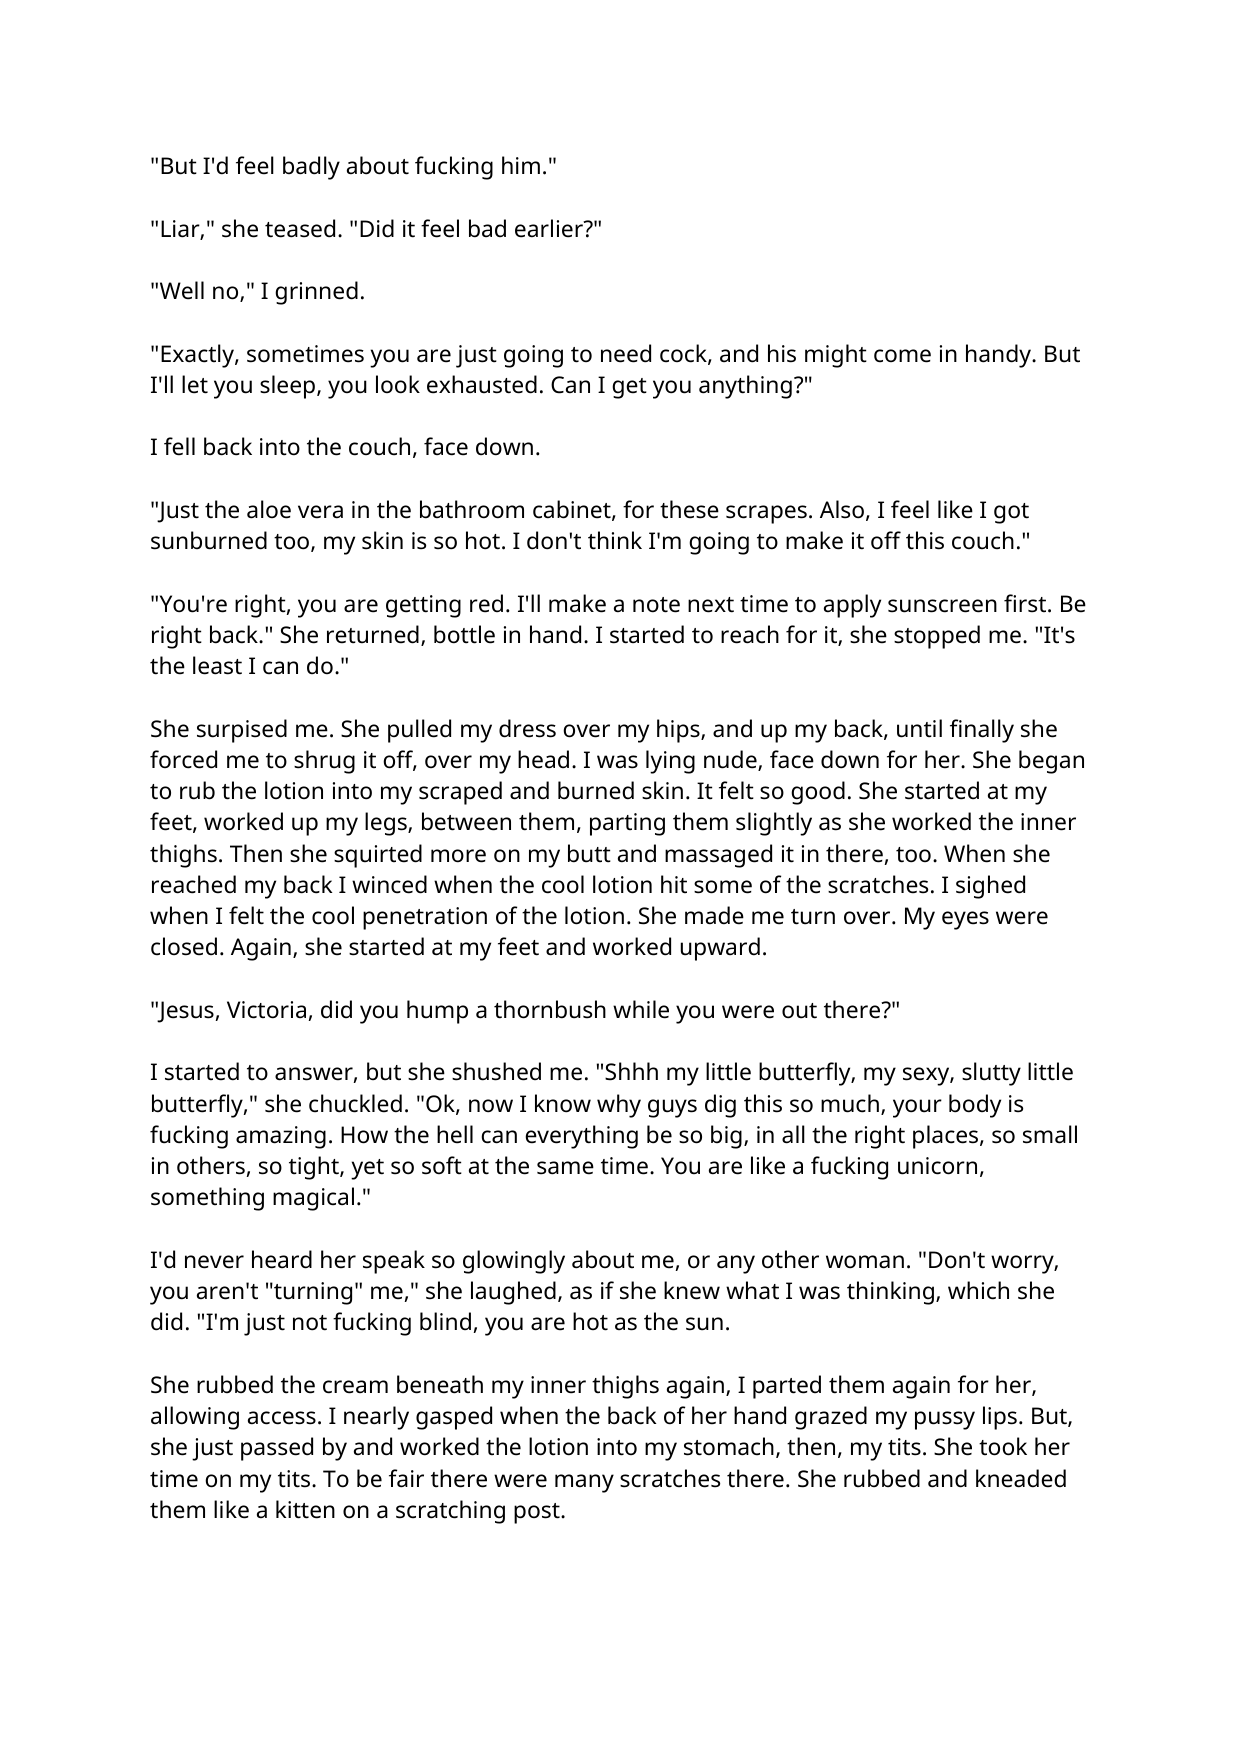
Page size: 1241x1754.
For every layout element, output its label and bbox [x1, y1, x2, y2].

text [150, 150, 1090, 1525]
